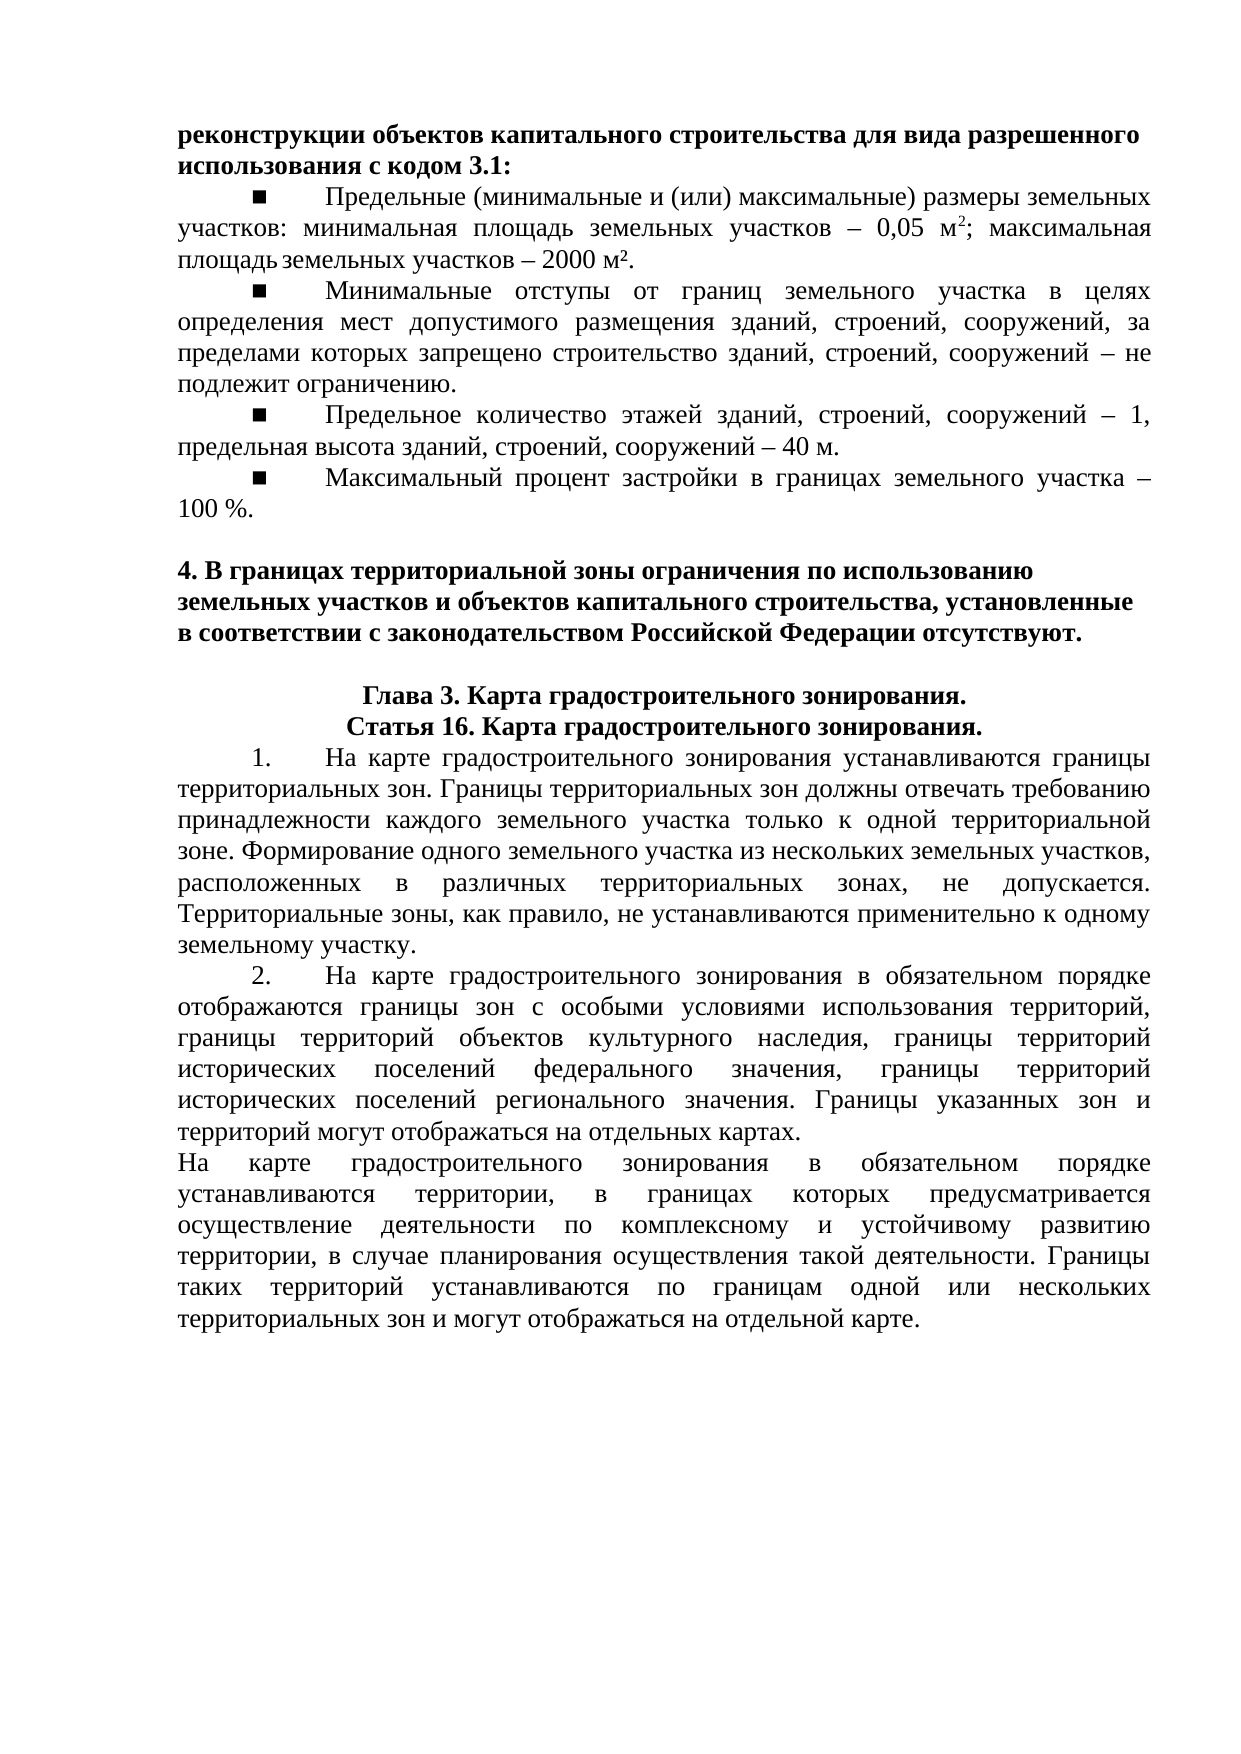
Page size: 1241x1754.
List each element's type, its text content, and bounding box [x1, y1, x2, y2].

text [177, 118, 1152, 180]
list Минимальные отступы от границ земельного участка в целях определения мест допустимого размещения зданий, строений, сооружений, за пределами которых запрещено строительство зданий, строений, сооружений – не подлежит ограничению. [177, 336, 1152, 398]
list На карте градостроительного зонирования в обязательном порядке отображаются границы зон с особыми условиями использования территорий, границы территорий объектов культурного наследия, границы территорий исторических поселений федерального значения, границы территорий исторических поселений регионального значения. Границы указанных зон и территорий могут отображаться на отдельных картах. [177, 959, 1152, 1146]
text 4. В границах территориальной зоны ограничения по использованию земельных участков и объектов капитального строительства, установленные в соответствии с законодательством Российской Федерации отсутствуют. [177, 554, 1152, 648]
text На карте градостроительного зонирования в обязательном порядке устанавливаются территории, в границах которых предусматривается осуществление деятельности по комплексному и устойчивому развитию территории, в случае планирования осуществления такой деятельности. Границы таких территорий устанавливаются по границам одной или нескольких территориальных зон и могут отображаться на отдельной карте. [177, 1146, 1152, 1333]
list Максимальный процент застройки в границах земельного участка – 100 %. [177, 461, 1152, 523]
list На карте градостроительного зонирования устанавливаются границы территориальных зон. Границы территориальных зон должны отвечать требованию принадлежности каждого земельного участка только к одной территориальной зоне. Формирование одного земельного участка из нескольких земельных участков, расположенных в различных территориальных зонах, не допускается. Территориальные зоны, как правило, не устанавливаются применительно к одному земельному участку. [177, 741, 1152, 959]
list Предельные (минимальные и (или) максимальные) размеры земельных участков: минимальная площадь земельных участков – 0,05 м2; максимальная площадь земельных участков – 2000 м². [177, 180, 1152, 274]
text Глава 3. Карта градостроительного зонирования. [177, 679, 1152, 710]
list Предельное количество этажей зданий, строений, сооружений – 1, предельная высота зданий, строений, сооружений – 40 м. [177, 398, 1152, 461]
text Статья 16. Карта градостроительного зонирования. [177, 710, 1152, 741]
